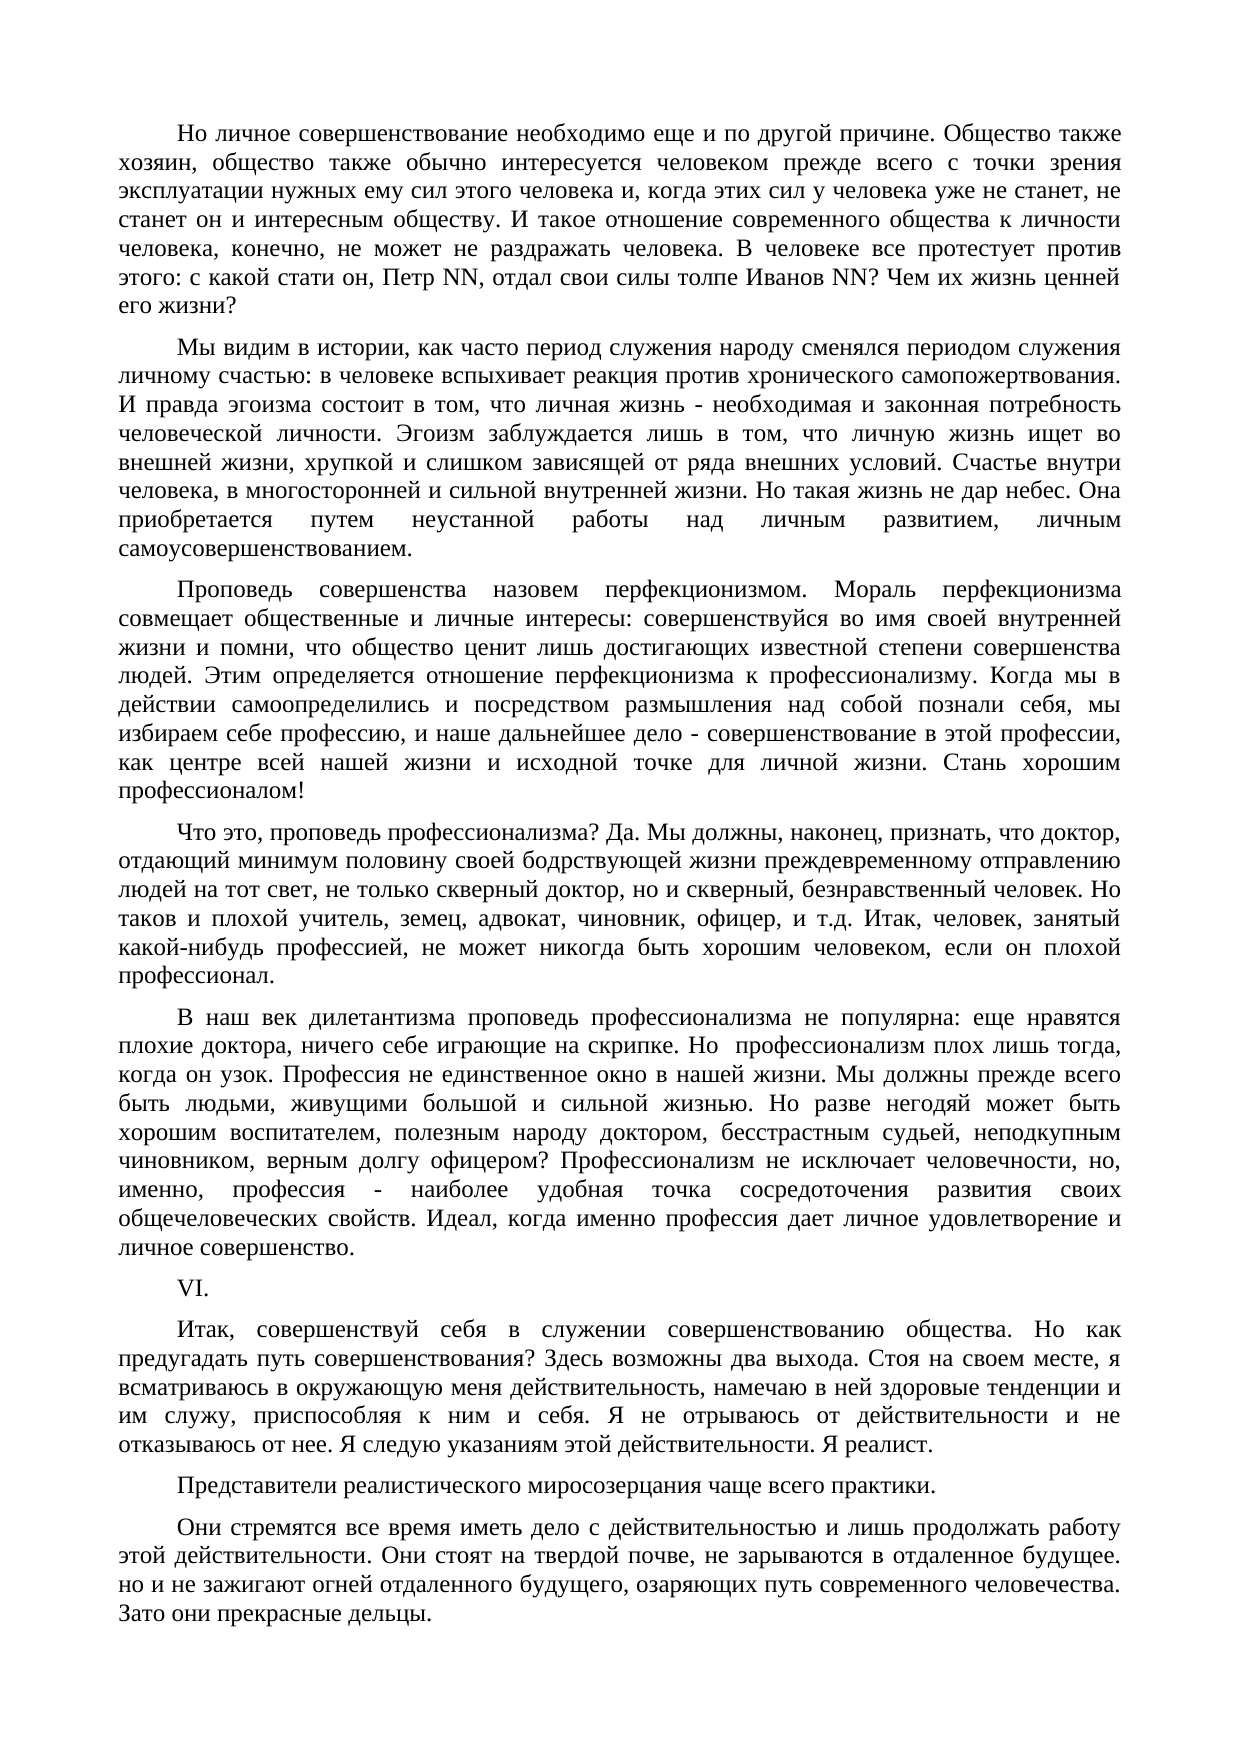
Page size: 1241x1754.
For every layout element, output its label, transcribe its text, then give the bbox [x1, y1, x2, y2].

text Что это, проповедь профессионализма? Да. Мы должны, наконец, признать, что доктор, отдающий минимум половину своей бодрствующей жизни преждевременному отправлению людей на тот свет, не только скверный доктор, но и скверный, безнравственный человек. Но таков и плохой учитель, земец, адвокат, чиновник, офицер, и т.д. Итак, человек, занятый какой-нибудь профессией, не может никогда быть хорошим человеком, если он плохой профессионал. [118, 817, 1122, 989]
text В наш век дилетантизма проповедь профессионализма не популярна: еще нравятся плохие доктора, ничего себе играющие на скрипке. Но профессионализм плох лишь тогда, когда он узок. Профессия не единственное окно в нашей жизни. Мы должны прежде всего быть людьми, живущими большой и сильной жизнью. Но разве негодяй может быть хорошим воспитателем, полезным народу доктором, бесстрастным судьей, неподкупным чиновником, верным долгу офицером? Профессионализм не исключает человечности, но, именно, профессия - наиболее удобная точка сосредоточения развития своих общечеловеческих свойств. Идеал, когда именно профессия дает личное удовлетворение и личное совершенство. [118, 1002, 1122, 1261]
text Мы видим в истории, как часто период служения народу сменялся периодом служения личному счастью: в человеке вспыхивает реакция против хронического самопожертвования. И правда эгоизма состоит в том, что личная жизнь - необходимая и законная потребность человеческой личности. Эгоизм заблуждается лишь в том, что личную жизнь ищет во внешней жизни, хрупкой и слишком зависящей от ряда внешних условий. Счастье внутри человека, в многосторонней и сильной внутренней жизни. Но такая жизнь не дар небес. Она приобретается путем неустанной работы над личным развитием, личным самоусовершенствованием. [118, 332, 1122, 562]
text VI. [118, 1273, 1122, 1302]
text Представители реалистического миросозерцания чаще всего практики. [118, 1471, 1122, 1499]
text Но личное совершенствование необходимо еще и по другой причине. Общество также хозяин, общество также обычно интересуется человеком прежде всего с точки зрения эксплуатации нужных ему сил этого человека и, когда этих сил у человека уже не станет, не станет он и интересным обществу. И такое отношение современного общества к личности человека, конечно, не может не раздражать человека. В человеке все протестует против этого: с какой стати он, Петр NN, отдал свои силы толпе Иванов NN? Чем их жизнь ценней его жизни? [118, 118, 1122, 319]
text Проповедь совершенства назовем перфекционизмом. Мораль перфекционизма совмещает общественные и личные интересы: совершенствуйся во имя своей внутренней жизни и помни, что общество ценит лишь достигающих известной степени совершенства людей. Этим определяется отношение перфекционизма к профессионализму. Когда мы в действии самоопределились и посредством размышления над собой познали себя, мы избираем себе профессию, и наше дальнейшее дело - совершенствование в этой профессии, как центре всей нашей жизни и исходной точке для личной жизни. Стань хорошим профессионалом! [118, 574, 1122, 804]
text Они стремятся все время иметь дело с действительностью и лишь продолжать работу этой действительности. Они стоят на твердой почве, не зарываются в отдаленное будущее. но и не зажигают огней отдаленного будущего, озаряющих путь современного человечества. Зато они прекрасные дельцы. [118, 1512, 1122, 1627]
text Итак, совершенствуй себя в служении совершенствованию общества. Но как предугадать путь совершенствования? Здесь возможны два выхода. Стоя на своем месте, я всматриваюсь в окружающую меня действительность, намечаю в ней здоровые тенденции и им служу, приспособляя к ним и себя. Я не отрываюсь от действительности и не отказываюсь от нее. Я следую указаниям этой действительности. Я реалист. [118, 1314, 1122, 1458]
